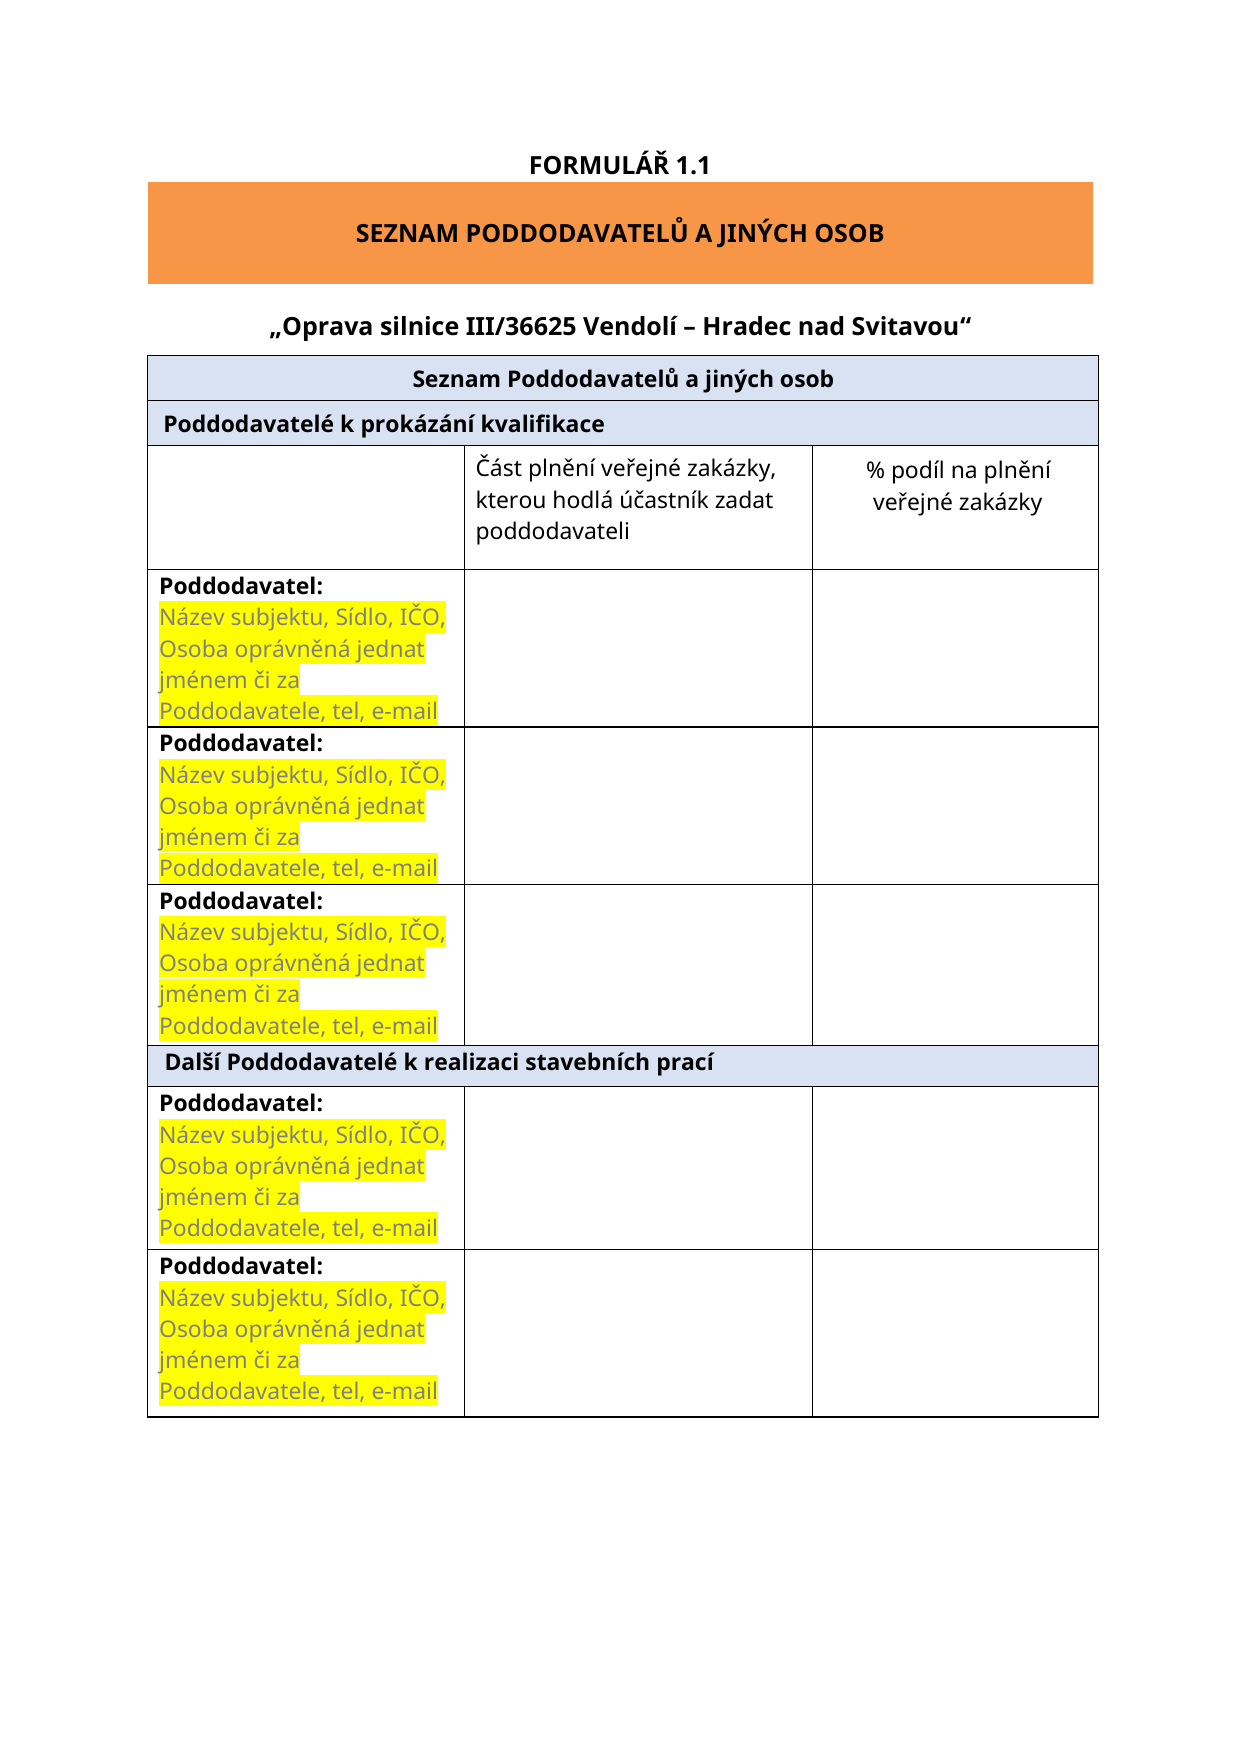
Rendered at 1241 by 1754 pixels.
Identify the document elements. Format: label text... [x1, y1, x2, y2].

text „Oprava silnice III/36625 Vendolí – Hradec nad Svitavou“ [148, 309, 1093, 343]
table_cell Poddodavatel: Název subjektu, Sídlo, IČO, Osoba oprávněná jednat jménem či za Poddodavatele, tel, e-mail [148, 728, 464, 884]
table_cell [813, 1250, 1098, 1416]
table_cell Část plnění veřejné zakázky, kterou hodlá účastník zadat poddodavateli [465, 446, 812, 569]
table_header Seznam Poddodavatelů a jiných osob [148, 356, 1098, 400]
table_cell [465, 885, 812, 1045]
table_cell % podíl na plnění veřejné zakázky [813, 446, 1098, 569]
table_cell [813, 728, 1098, 884]
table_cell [148, 1250, 464, 1416]
table_cell [465, 570, 812, 726]
table_cell [813, 1087, 1098, 1249]
text SEZNAM PODDODAVATELŮ A JINÝCH OSOB [148, 216, 1093, 250]
table_cell [465, 728, 812, 884]
table_cell Poddodavatelé k prokázání kvalifikace [148, 401, 1098, 445]
table_cell [465, 1250, 812, 1416]
table_cell Další Poddodavatelé k realizaci stavebních prací [148, 1046, 1098, 1086]
table_cell [813, 570, 1098, 726]
table_cell Poddodavatel: Název subjektu, Sídlo, IČO, Osoba oprávněná jednat jménem či za Poddodavatele, tel, e-mail [148, 570, 464, 726]
table_cell [148, 446, 464, 569]
table_cell Poddodavatel: Název subjektu, Sídlo, IČO, Osoba oprávněná jednat jménem či za Poddodavatele, tel, e-mail [148, 885, 464, 1045]
text formulář 1.1 [148, 148, 1093, 182]
table_cell [465, 1087, 812, 1249]
table_cell [813, 885, 1098, 1045]
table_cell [148, 1087, 464, 1249]
